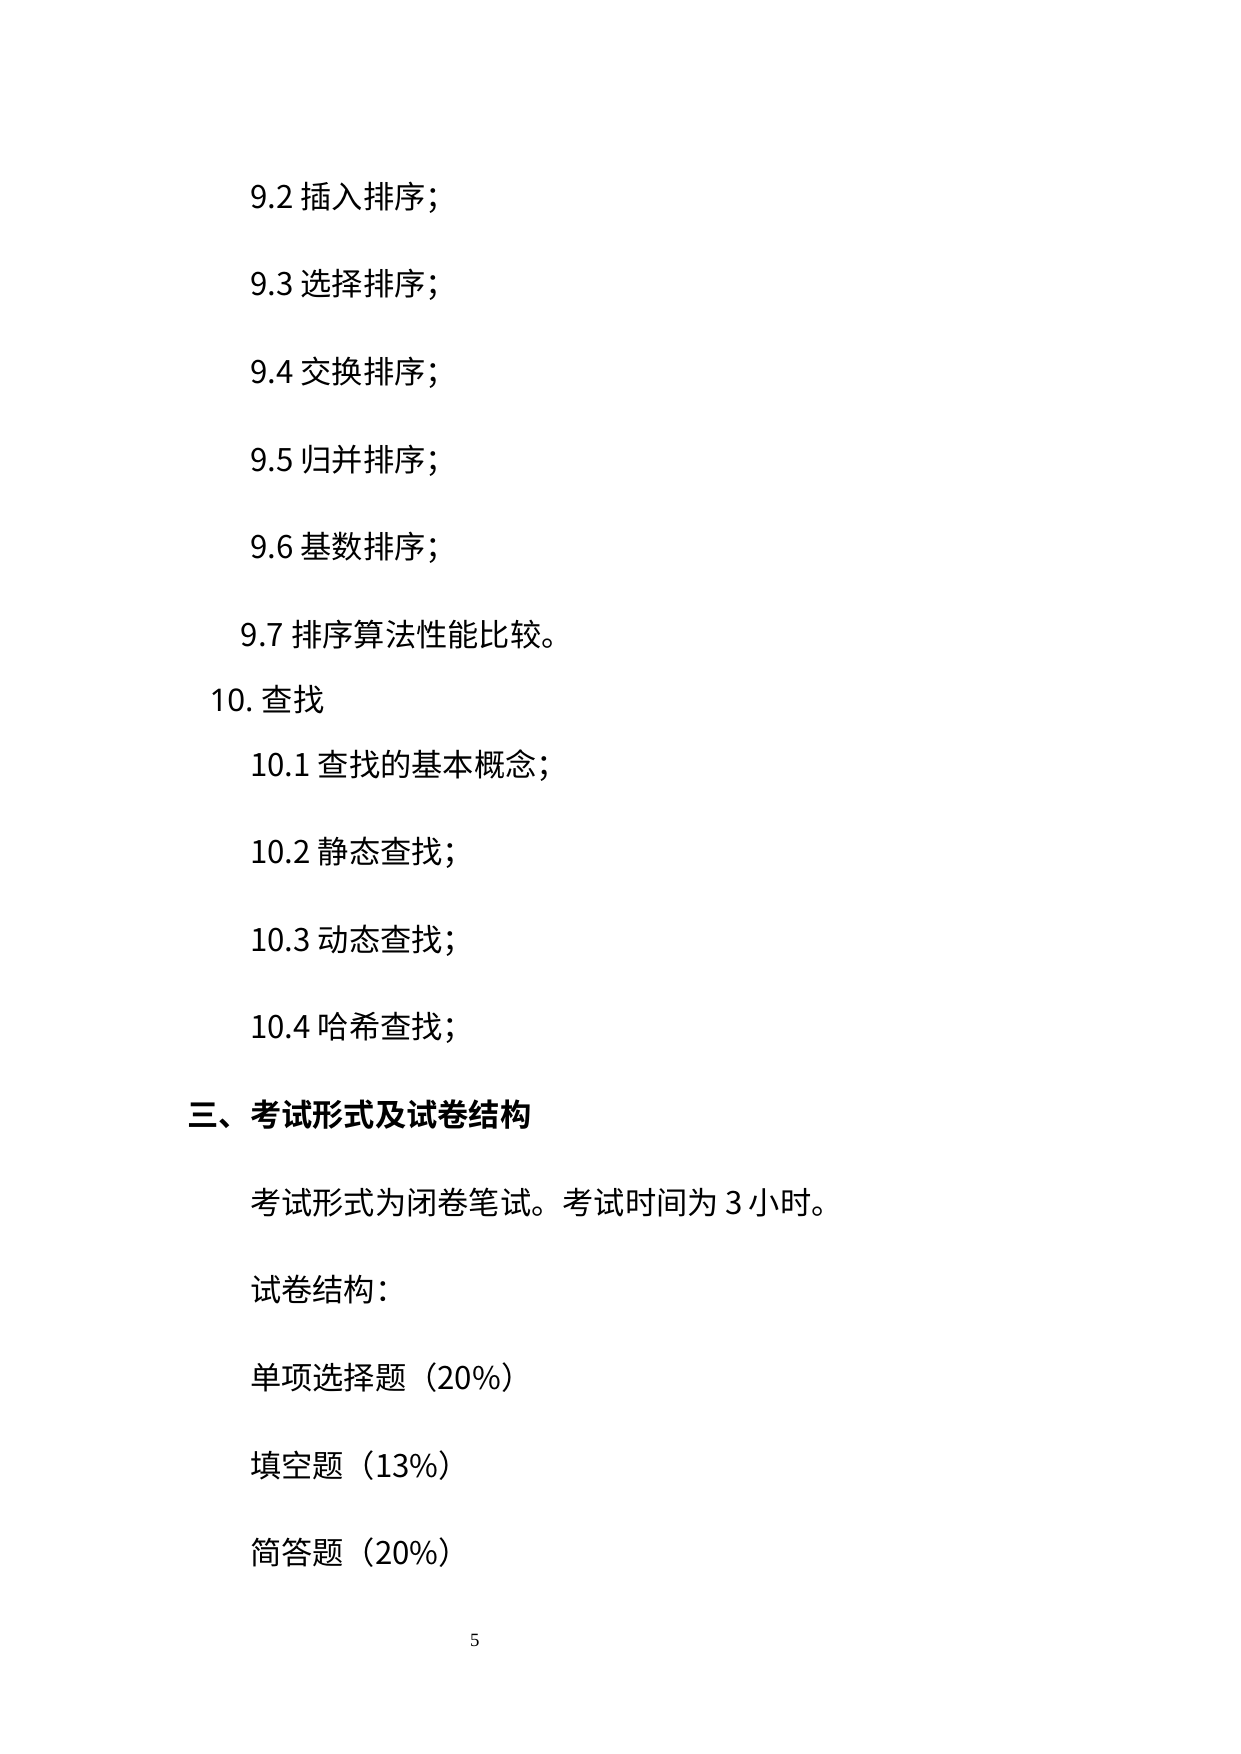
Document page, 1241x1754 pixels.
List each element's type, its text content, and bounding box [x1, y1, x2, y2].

text 10.4 哈希查找； [187, 993, 1053, 1058]
text 简答题（20%） [187, 1518, 1053, 1583]
text 10. 查找 [209, 665, 1053, 730]
text 10.1 查找的基本概念； [187, 730, 1053, 795]
text 9.7 排序算法性能比较。 [209, 600, 1053, 665]
text 9.5 归并排序； [187, 425, 1053, 490]
text 10.3 动态查找； [187, 905, 1053, 970]
text 试卷结构： [187, 1256, 1053, 1321]
text 三、考试形式及试卷结构 [187, 1080, 1053, 1145]
text 填空题（13%） [187, 1431, 1053, 1496]
text 9.3 选择排序； [187, 249, 1053, 314]
text 9.6 基数排序； [187, 512, 1053, 577]
text 考试形式为闭卷笔试。考试时间为3小时。 [187, 1168, 1053, 1233]
text 9.2 插入排序； [187, 162, 1053, 227]
text 9.4 交换排序； [187, 337, 1053, 402]
text 10.2 静态查找； [187, 818, 1053, 883]
text 单项选择题（20%） [187, 1343, 1053, 1408]
